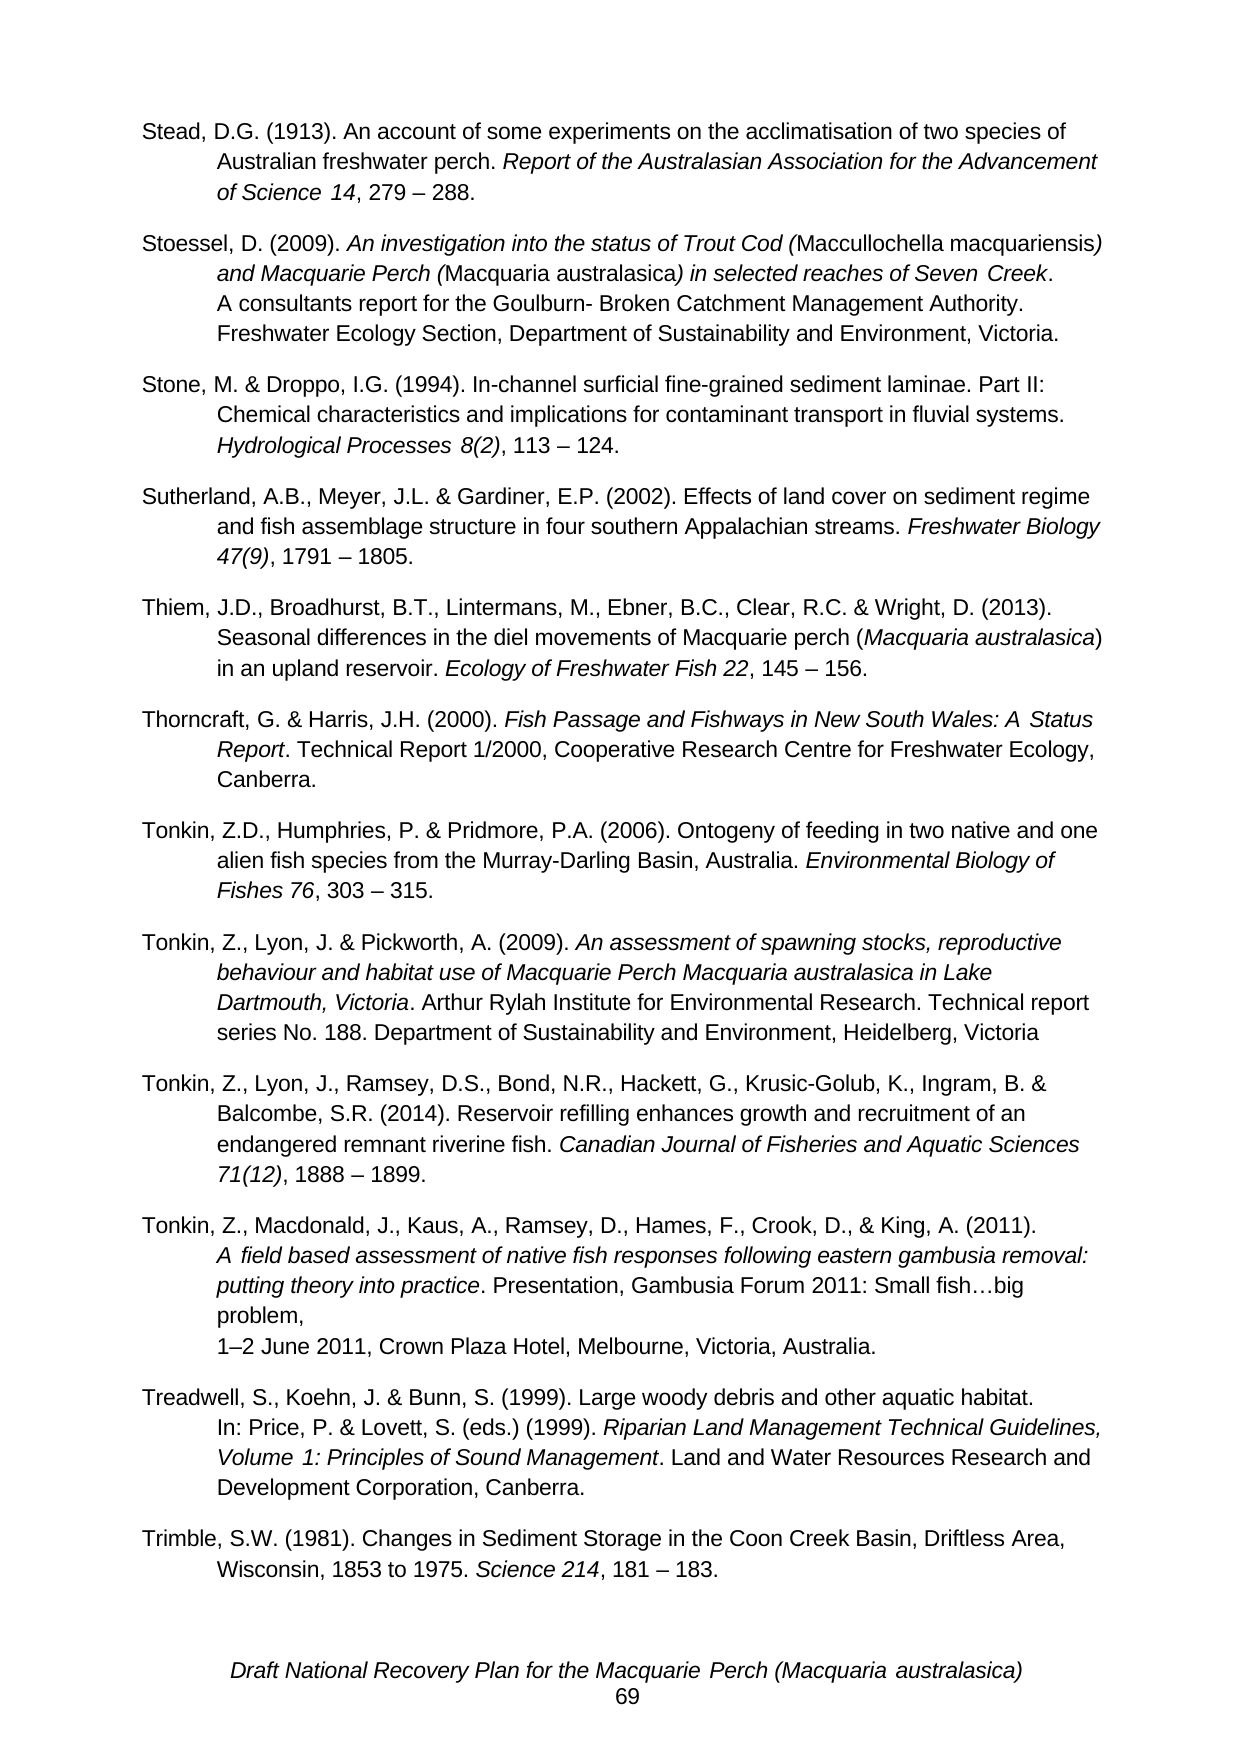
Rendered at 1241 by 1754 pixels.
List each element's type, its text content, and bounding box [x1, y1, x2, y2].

text Tonkin, Z., Lyon, J., Ramsey, D.S., Bond, N.R., Hackett, G., Krusic-Golub, K., Ingram, B. & Balcombe, S.R. (2014). Reservoir refilling enhances growth and recruitment of an endangered remnant riverine fish. Canadian Journal of Fisheries and Aquatic Sciences 71(12), 1888 – 1899. [142, 1070, 1107, 1187]
text Treadwell, S., Koehn, J. & Bunn, S. (1999). Large woody debris and other aquatic habitat. In: Price, P. & Lovett, S. (eds.) (1999). Riparian Land Management Technical Guidelines, Volume 1: Principles of Sound Management. Land and Water Resources Research and Development Corporation, Canberra. [142, 1384, 1107, 1501]
text Stone, M. & Droppo, I.G. (1994). In-channel surficial fine-grained sediment laminae. Part II: Chemical characteristics and implications for contaminant transport in fluvial systems. Hydrological Processes 8(2), 113 – 124. [142, 371, 1107, 458]
text Tonkin, Z.D., Humphries, P. & Pridmore, P.A. (2006). Ontogeny of feeding in two native and one alien fish species from the Murray-Darling Basin, Australia. Environmental Biology of Fishes 76, 303 – 315. [142, 817, 1107, 904]
text Stoessel, D. (2009). An investigation into the status of Trout Cod (Maccullochella macquariensis) and Macquarie Perch (Macquaria australasica) in selected reaches of Seven Creek. A consultants report for the Goulburn- Broken Catchment Management Authority. Freshwater Ecology Section, Department of Sustainability and Environment, Victoria. [142, 229, 1107, 347]
text Sutherland, A.B., Meyer, J.L. & Gardiner, E.P. (2002). Effects of land cover on sediment regime and fish assemblage structure in four southern Appalachian streams. Freshwater Biology 47(9), 1791 – 1805. [142, 483, 1107, 569]
text Trimble, S.W. (1981). Changes in Sediment Storage in the Coon Creek Basin, Driftless Area, Wisconsin, 1853 to 1975. Science 214, 181 – 183. [142, 1525, 1107, 1582]
text Thorncraft, G. & Harris, J.H. (2000). Fish Passage and Fishways in New South Wales: A Status Report. Technical Report 1/2000, Cooperative Research Centre for Freshwater Ecology, Canberra. [142, 706, 1107, 792]
text Tonkin, Z., Lyon, J. & Pickworth, A. (2009). An assessment of spawning stocks, reproductive behaviour and habitat use of Macquarie Perch Macquaria australasica in Lake Dartmouth, Victoria. Arthur Rylah Institute for Environmental Research. Technical report series No. 188. Department of Sustainability and Environment, Heidelberg, Victoria [142, 928, 1107, 1046]
text Stead, D.G. (1913). An account of some experiments on the acclimatisation of two species of Australian freshwater perch. Report of the Australasian Association for the Advancement of Science 14, 279 – 288. [142, 118, 1107, 205]
text Thiem, J.D., Broadhurst, B.T., Lintermans, M., Ebner, B.C., Clear, R.C. & Wright, D. (2013). Seasonal differences in the diel movements of Macquarie perch (Macquaria australasica) in an upland reservoir. Ecology of Freshwater Fish 22, 145 – 156. [142, 594, 1107, 681]
text Tonkin, Z., Macdonald, J., Kaus, A., Ramsey, D., Hames, F., Crook, D., & King, A. (2011). A field based assessment of native fish responses following eastern gambusia removal: putting theory into practice. Presentation, Gambusia Forum 2011: Small fish…big problem, 1–2 June 2011, Crown Plaza Hotel, Melbourne, Victoria, Australia. [142, 1212, 1107, 1359]
